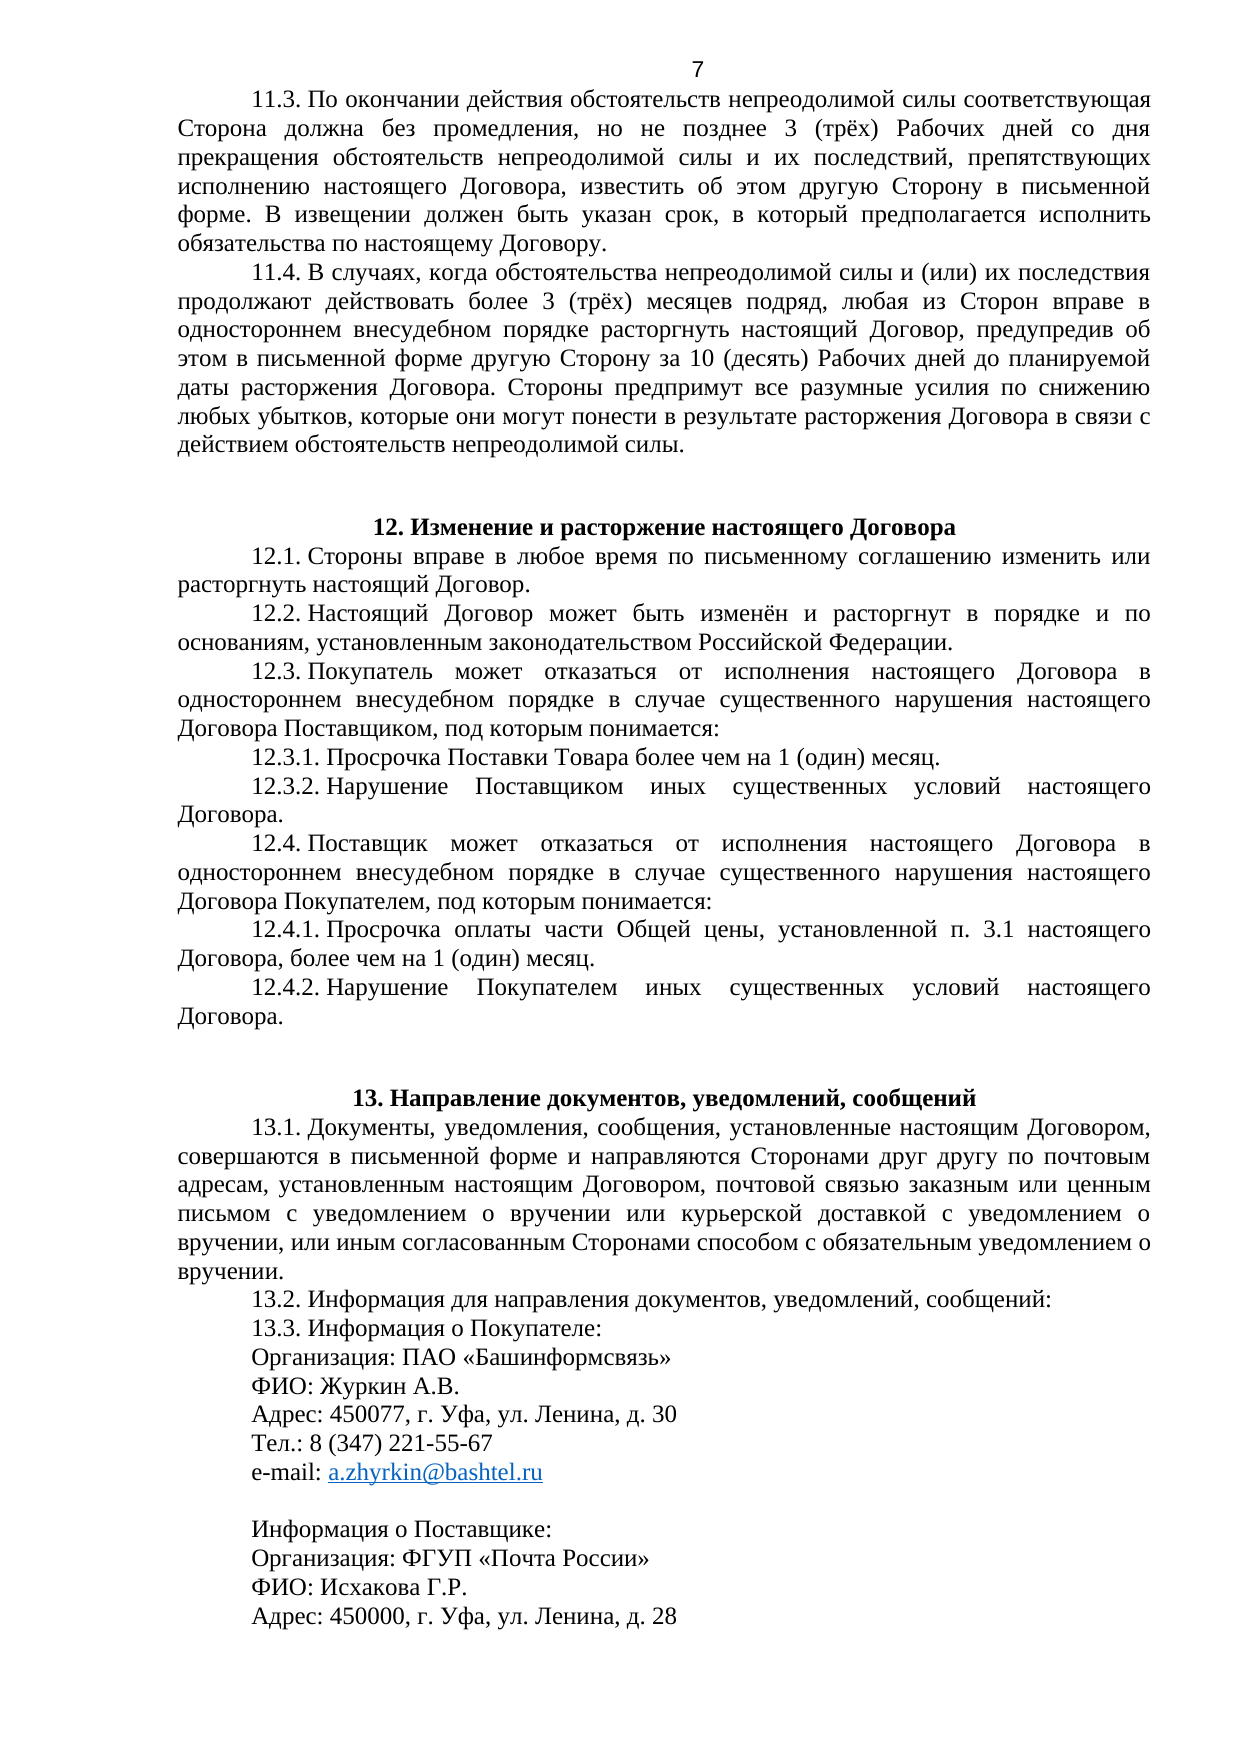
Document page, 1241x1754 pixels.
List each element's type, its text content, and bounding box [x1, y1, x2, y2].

list По окончании действия обстоятельств непреодолимой силы соответствующая Сторона должна без промедления, но не позднее 3 (трёх) Рабочих дней со дня прекращения обстоятельств непреодолимой силы и их последствий, препятствующих исполнению настоящего Договора, известить об этом другую Сторону в письменной форме. В извещении должен быть указан срок, в который предполагается исполнить обязательства по настоящему Договору. [177, 84, 1152, 257]
list Нарушение Поставщиком иных существенных условий настоящего Договора. [177, 771, 1152, 828]
list Направление документов, уведомлений, сообщений [177, 1083, 1152, 1112]
list Стороны вправе в любое время по письменному соглашению изменить или расторгнуть настоящий Договор. [177, 541, 1152, 598]
list Настоящий Договор может быть изменён и расторгнут в порядке и по основаниям, установленным законодательством Российской Федерации. [177, 598, 1152, 656]
text Адрес: 450077, г. Уфа, ул. Ленина, д. 30 [177, 1399, 1152, 1428]
text Организация: ПАО «Башинформсвязь» [177, 1342, 1152, 1371]
list Покупатель может отказаться от исполнения настоящего Договора в одностороннем внесудебном порядке в случае существенного нарушения настоящего Договора Поставщиком, под которым понимается: [177, 656, 1152, 742]
text Информация о Поставщике: [177, 1514, 1152, 1543]
list Нарушение Покупателем иных существенных условий настоящего Договора. [177, 972, 1152, 1029]
text Адрес: 450000, г. Уфа, ул. Ленина, д. 28 [177, 1601, 1152, 1629]
list Информация о Покупателе: [177, 1313, 1152, 1342]
text e-mail: a.zhyrkin@bashtel.ru [177, 1457, 1152, 1486]
list В случаях, когда обстоятельства непреодолимой силы и (или) их последствия продолжают действовать более 3 (трёх) месяцев подряд, любая из Сторон вправе в одностороннем внесудебном порядке расторгнуть настоящий Договор, предупредив об этом в письменной форме другую Сторону за 10 (десять) Рабочих дней до планируемой даты расторжения Договора. Стороны предпримут все разумные усилия по снижению любых убытков, которые они могут понести в результате расторжения Договора в связи с действием обстоятельств непреодолимой силы. [177, 257, 1152, 458]
list Изменение и расторжение настоящего Договора [177, 512, 1152, 541]
text Тел.: 8 (347) 221-55-67 [177, 1428, 1152, 1457]
list Просрочка оплаты части Общей цены, установленной п. 3.1 настоящего Договора, более чем на 1 (один) месяц. [177, 914, 1152, 972]
text Организация: ФГУП «Почта России» [177, 1543, 1152, 1572]
list Документы, уведомления, сообщения, установленные настоящим Договором, совершаются в письменной форме и направляются Сторонами друг другу по почтовым адресам, установленным настоящим Договором, почтовой связью заказным или ценным письмом с уведомлением о вручении или курьерской доставкой с уведомлением о вручении, или иным согласованным Сторонами способом с обязательным уведомлением о вручении. [177, 1112, 1152, 1284]
list Просрочка Поставки Товара более чем на 1 (один) месяц. [177, 742, 1152, 771]
text ФИО: Исхакова Г.Р. [177, 1572, 1152, 1601]
list Информация для направления документов, уведомлений, сообщений: [177, 1284, 1152, 1313]
text ФИО: Журкин А.В. [177, 1371, 1152, 1399]
list Поставщик может отказаться от исполнения настоящего Договора в одностороннем внесудебном порядке в случае существенного нарушения настоящего Договора Покупателем, под которым понимается: [177, 828, 1152, 914]
